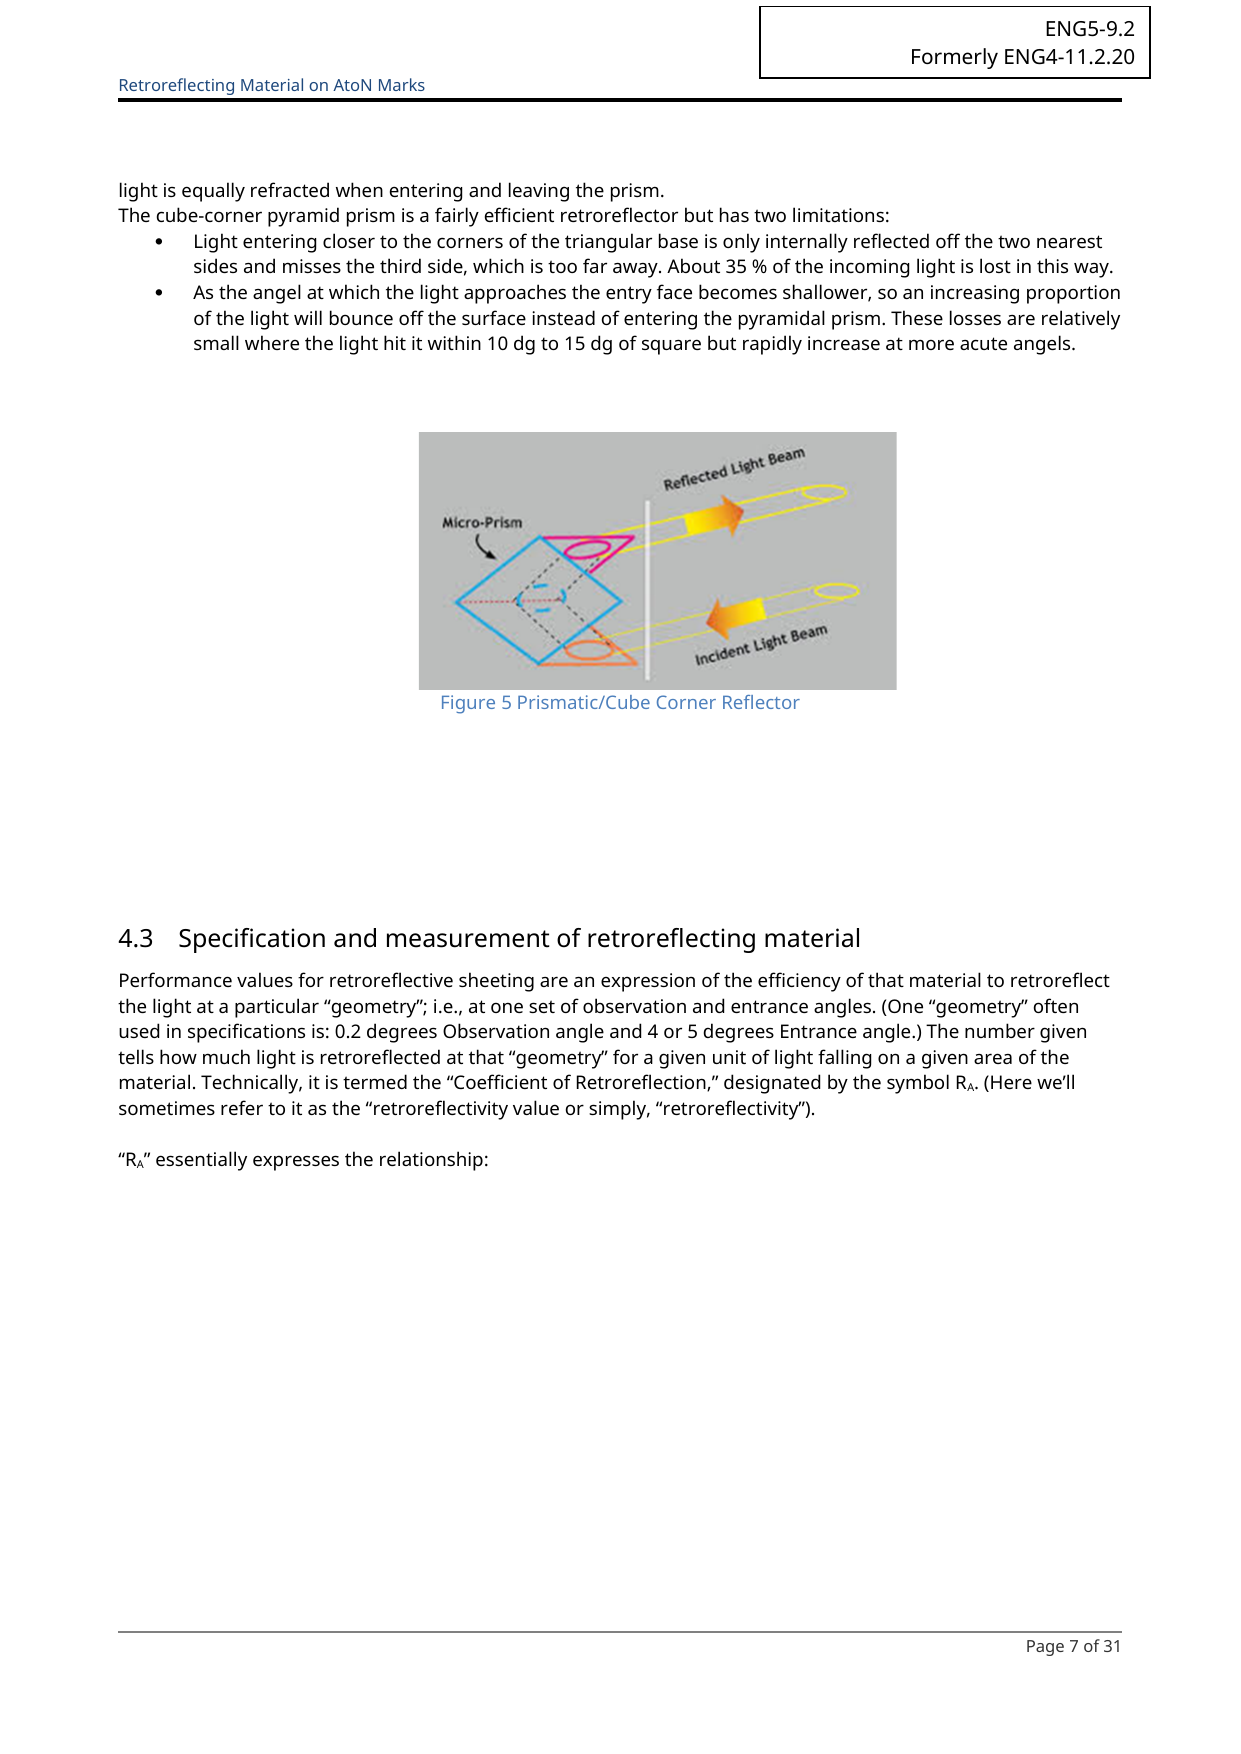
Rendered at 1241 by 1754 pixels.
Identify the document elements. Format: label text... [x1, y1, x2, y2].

text Performance values for retroreflective sheeting are an expression of the efficiency of that material to retroreflect the light at a particular “geometry”; i.e., at one set of observation and entrance angles. (One “geometry” often used in specifications is: 0.2 degrees Observation angle and 4 or 5 degrees Entrance angle.) The number given tells how much light is retroreflected at that “geometry” for a given unit of light falling on a given area of the material. Technically, it is termed the “Coefficient of Retroreflection,” designated by the symbol RA. (Here we’ll sometimes refer to it as the “retroreflectivity value or simply, “retroreflectivity”). [118, 967, 1122, 1121]
text “RA” essentially expresses the relationship: [118, 1146, 1122, 1172]
text Figure 5 Prismatic/Cube Corner Reflector [118, 689, 1122, 715]
subtitle Specification and measurement of retroreflecting material [118, 921, 1122, 955]
list Light entering closer to the corners of the triangular base is only internally reflected off the two nearest sides and misses the third side, which is too far away. About 35 % of the incoming light is lost in this way. [156, 228, 1122, 279]
picture [418, 432, 897, 690]
list As the angel at which the light approaches the entry face becomes shallower, so an increasing proportion of the light will bounce off the surface instead of entering the pyramidal prism. These losses are relatively small where the light hit it within 10 dg to 15 dg of square but rapidly increase at more acute angels. [156, 279, 1122, 356]
text The cube-corner pyramid prism is a fairly efficient retroreflector but has two limitations: [118, 203, 1122, 228]
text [118, 177, 1122, 203]
